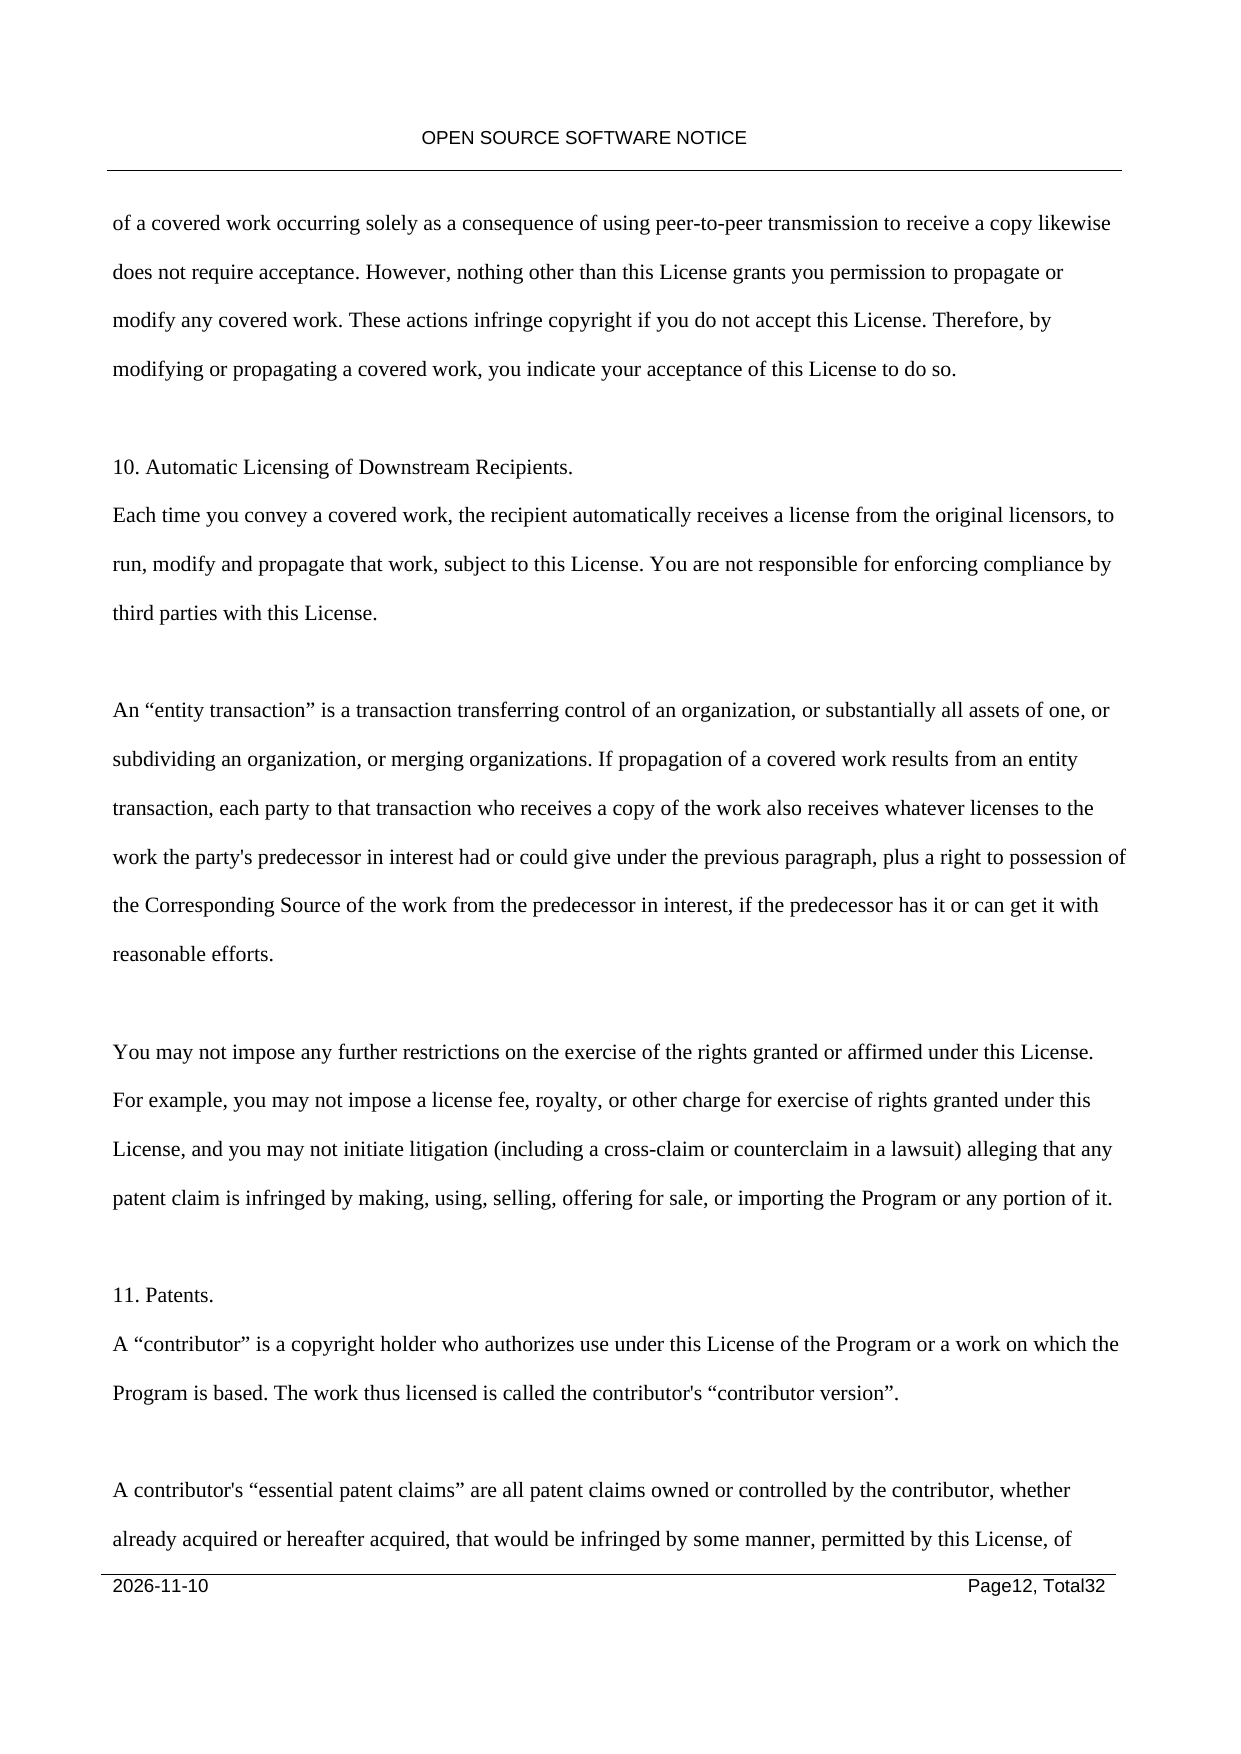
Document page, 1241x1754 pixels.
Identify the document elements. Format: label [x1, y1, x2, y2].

text [112, 206, 1128, 1555]
